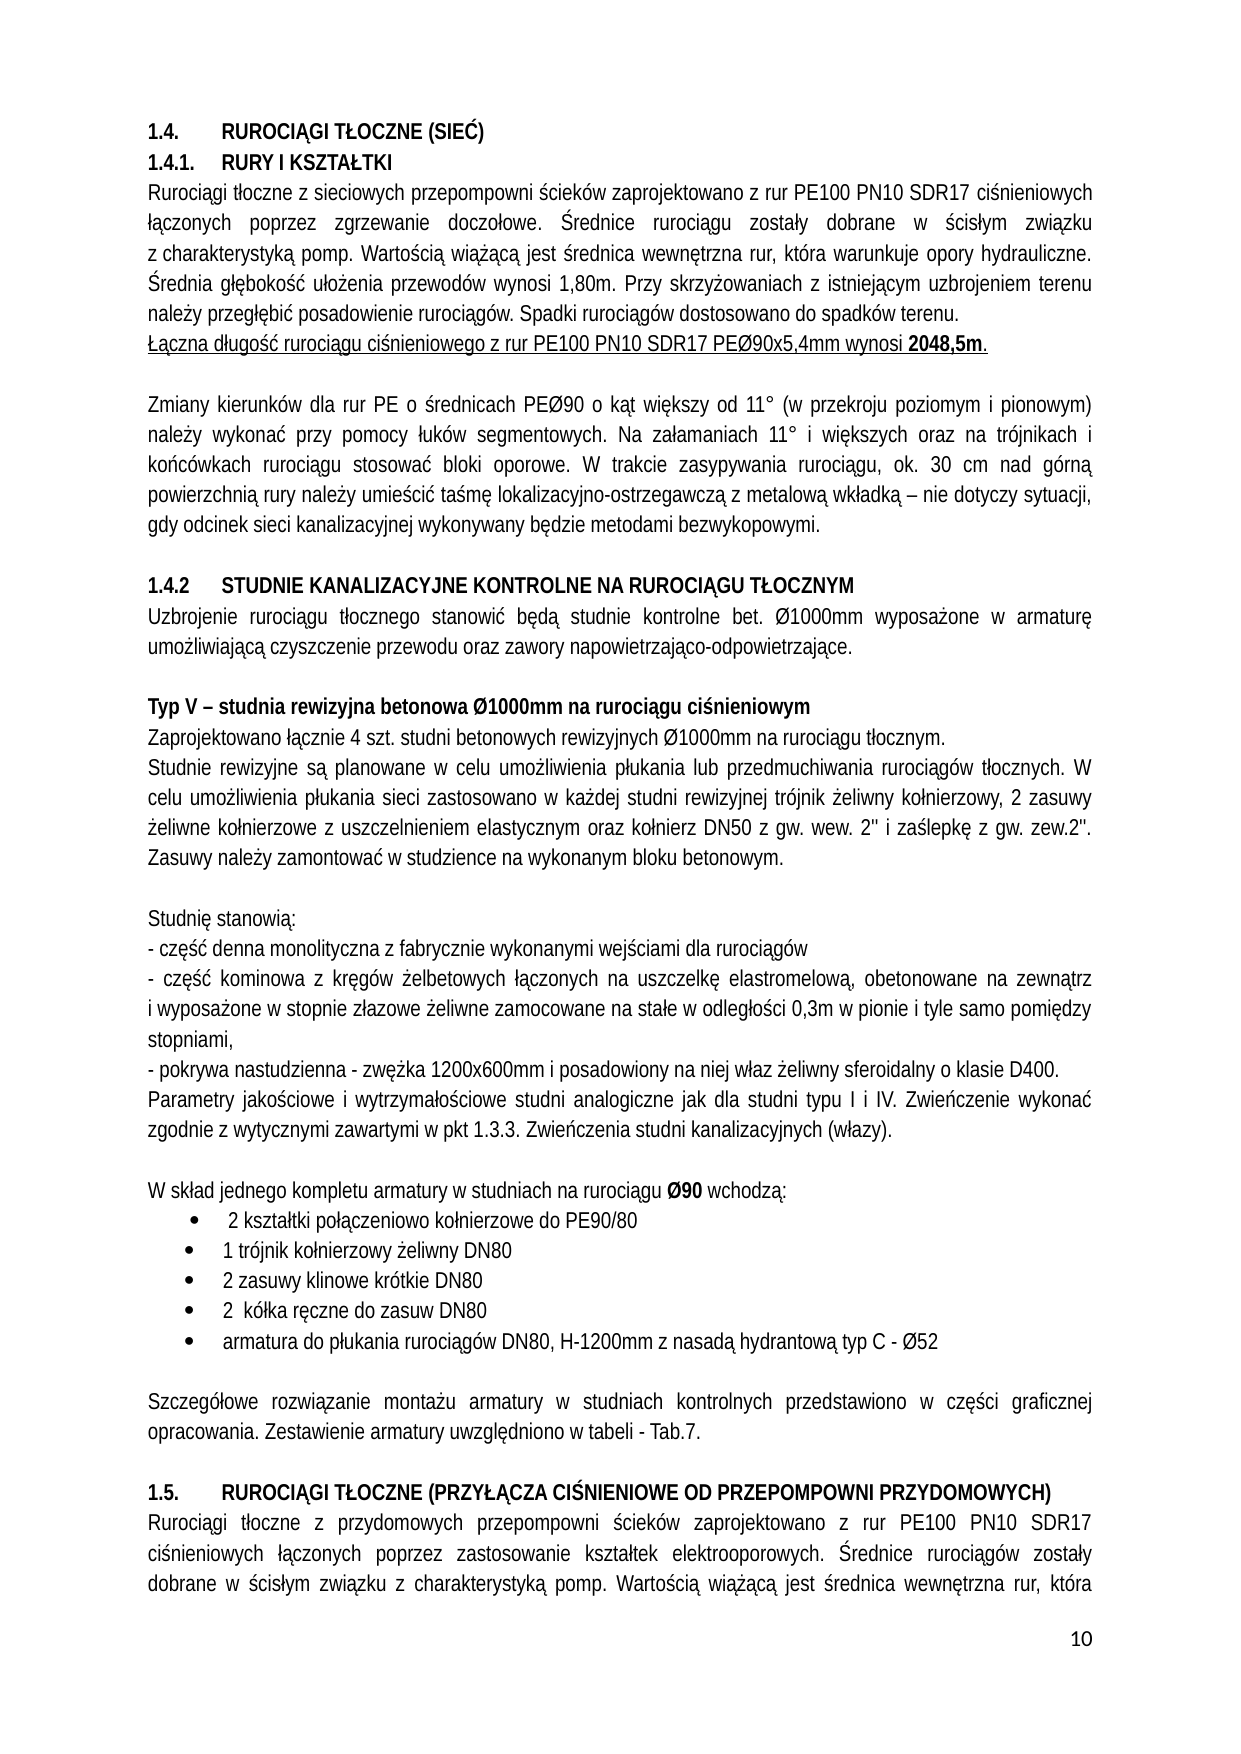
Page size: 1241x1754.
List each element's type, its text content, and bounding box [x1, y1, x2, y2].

subtitle 1.4. RUROCIĄGI TŁOCZNE (SIEĆ) [148, 118, 1092, 144]
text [148, 1509, 1092, 1596]
text Parametry jakościowe i wytrzymałościowe studni analogiczne jak dla studni typu I i IV. Zwieńczenie wykonać zgodnie z wytycznymi zawartymi w pkt 1.3.3. Zwieńczenia studni kanalizacyjnych (włazy). [148, 1086, 1092, 1142]
list 2 kółka ręczne do zasuw DN80 [185, 1297, 1092, 1324]
text W skład jednego kompletu armatury w studniach na rurociągu Ø90 wchodzą: [148, 1177, 1092, 1203]
text Zmiany kierunków dla rur PE o średnicach PEØ90 o kąt większy od 11° (w przekroju poziomym i pionowym) należy wykonać przy pomocy łuków segmentowych. Na załamaniach 11° i większych oraz na trójnikach i końcówkach rurociągu stosować bloki oporowe. W trakcie zasypywania rurociągu, ok. 30 cm nad górną powierzchnią rury należy umieścić taśmę lokalizacyjno-ostrzegawczą z metalową wkładką – nie dotyczy sytuacji, gdy odcinek sieci kanalizacyjnej wykonywany będzie metodami bezwykopowymi. [148, 391, 1092, 538]
text - część kominowa z kręgów żelbetowych łączonych na uszczelkę elastromelową, obetonowane na zewnątrz i wyposażone w stopnie złazowe żeliwne zamocowane na stałe w odległości 0,3m w pionie i tyle samo pomiędzy stopniami, [148, 965, 1092, 1052]
subtitle 1.4.1. RURY I KSZTAŁTKI [148, 149, 1092, 175]
text - pokrywa nastudzienna - zwężka 1200x600mm i posadowiony na niej właz żeliwny sferoidalny o klasie D400. [148, 1056, 1092, 1082]
text Studnię stanowią: [148, 905, 1092, 931]
text Szczegółowe rozwiązanie montażu armatury w studniach kontrolnych przedstawiono w części graficznej opracowania. Zestawienie armatury uwzględniono w tabeli - Tab.7. [148, 1388, 1092, 1444]
list 1 trójnik kołnierzowy żeliwny DN80 [185, 1237, 1092, 1263]
text Łączna długość rurociągu ciśnieniowego z rur PE100 PN10 SDR17 PEØ90x5,4mm wynosi 2048,5m. [148, 330, 1092, 357]
text Typ V – studnia rewizyjna betonowa Ø1000mm na rurociągu ciśnieniowym [148, 693, 1092, 719]
subtitle 1.5. RUROCIĄGI TŁOCZNE (PRZYŁĄCZA CIŚNIENIOWE OD PRZEPOMPOWNI PRZYDOMOWYCH) [148, 1479, 1092, 1506]
list armatura do płukania rurociągów DN80, H-1200mm z nasadą hydrantową typ C - Ø52 [185, 1328, 1092, 1354]
text Uzbrojenie rurociągu tłocznego stanowić będą studnie kontrolne bet. Ø1000mm wyposażone w armaturę umożliwiającą czyszczenie przewodu oraz zawory napowietrzająco-odpowietrzające. [148, 603, 1092, 659]
list 2 zasuwy klinowe krótkie DN80 [185, 1267, 1092, 1293]
subtitle 1.4.2 STUDNIE KANALIZACYJNE KONTROLNE NA RUROCIĄGU TŁOCZNYM [148, 572, 1092, 599]
text Zaprojektowano łącznie 4 szt. studni betonowych rewizyjnych Ø1000mm na rurociągu tłocznym. [148, 723, 1092, 750]
list 2 kształtki połączeniowo kołnierzowe do PE90/80 [190, 1207, 1092, 1233]
text Rurociągi tłoczne z sieciowych przepompowni ścieków zaprojektowano z rur PE100 PN10 SDR17 ciśnieniowych łączonych poprzez zgrzewanie doczołowe. Średnice rurociągu zostały dobrane w ścisłym związku z charakterystyką pomp. Wartością wiążącą jest średnica wewnętrzna rur, która warunkuje opory hydrauliczne. Średnia głębokość ułożenia przewodów wynosi 1,80m. Przy skrzyżowaniach z istniejącym uzbrojeniem terenu należy przegłębić posadowienie rurociągów. Spadki rurociągów dostosowano do spadków terenu. [148, 179, 1092, 326]
text - część denna monolityczna z fabrycznie wykonanymi wejściami dla rurociągów [148, 935, 1092, 961]
text Studnie rewizyjne są planowane w celu umożliwienia płukania lub przedmuchiwania rurociągów tłocznych. W celu umożliwienia płukania sieci zastosowano w każdej studni rewizyjnej trójnik żeliwny kołnierzowy, 2 zasuwy żeliwne kołnierzowe z uszczelnieniem elastycznym oraz kołnierz DN50 z gw. wew. 2'' i zaślepkę z gw. zew.2''. Zasuwy należy zamontować w studzience na wykonanym bloku betonowym. [148, 754, 1092, 871]
